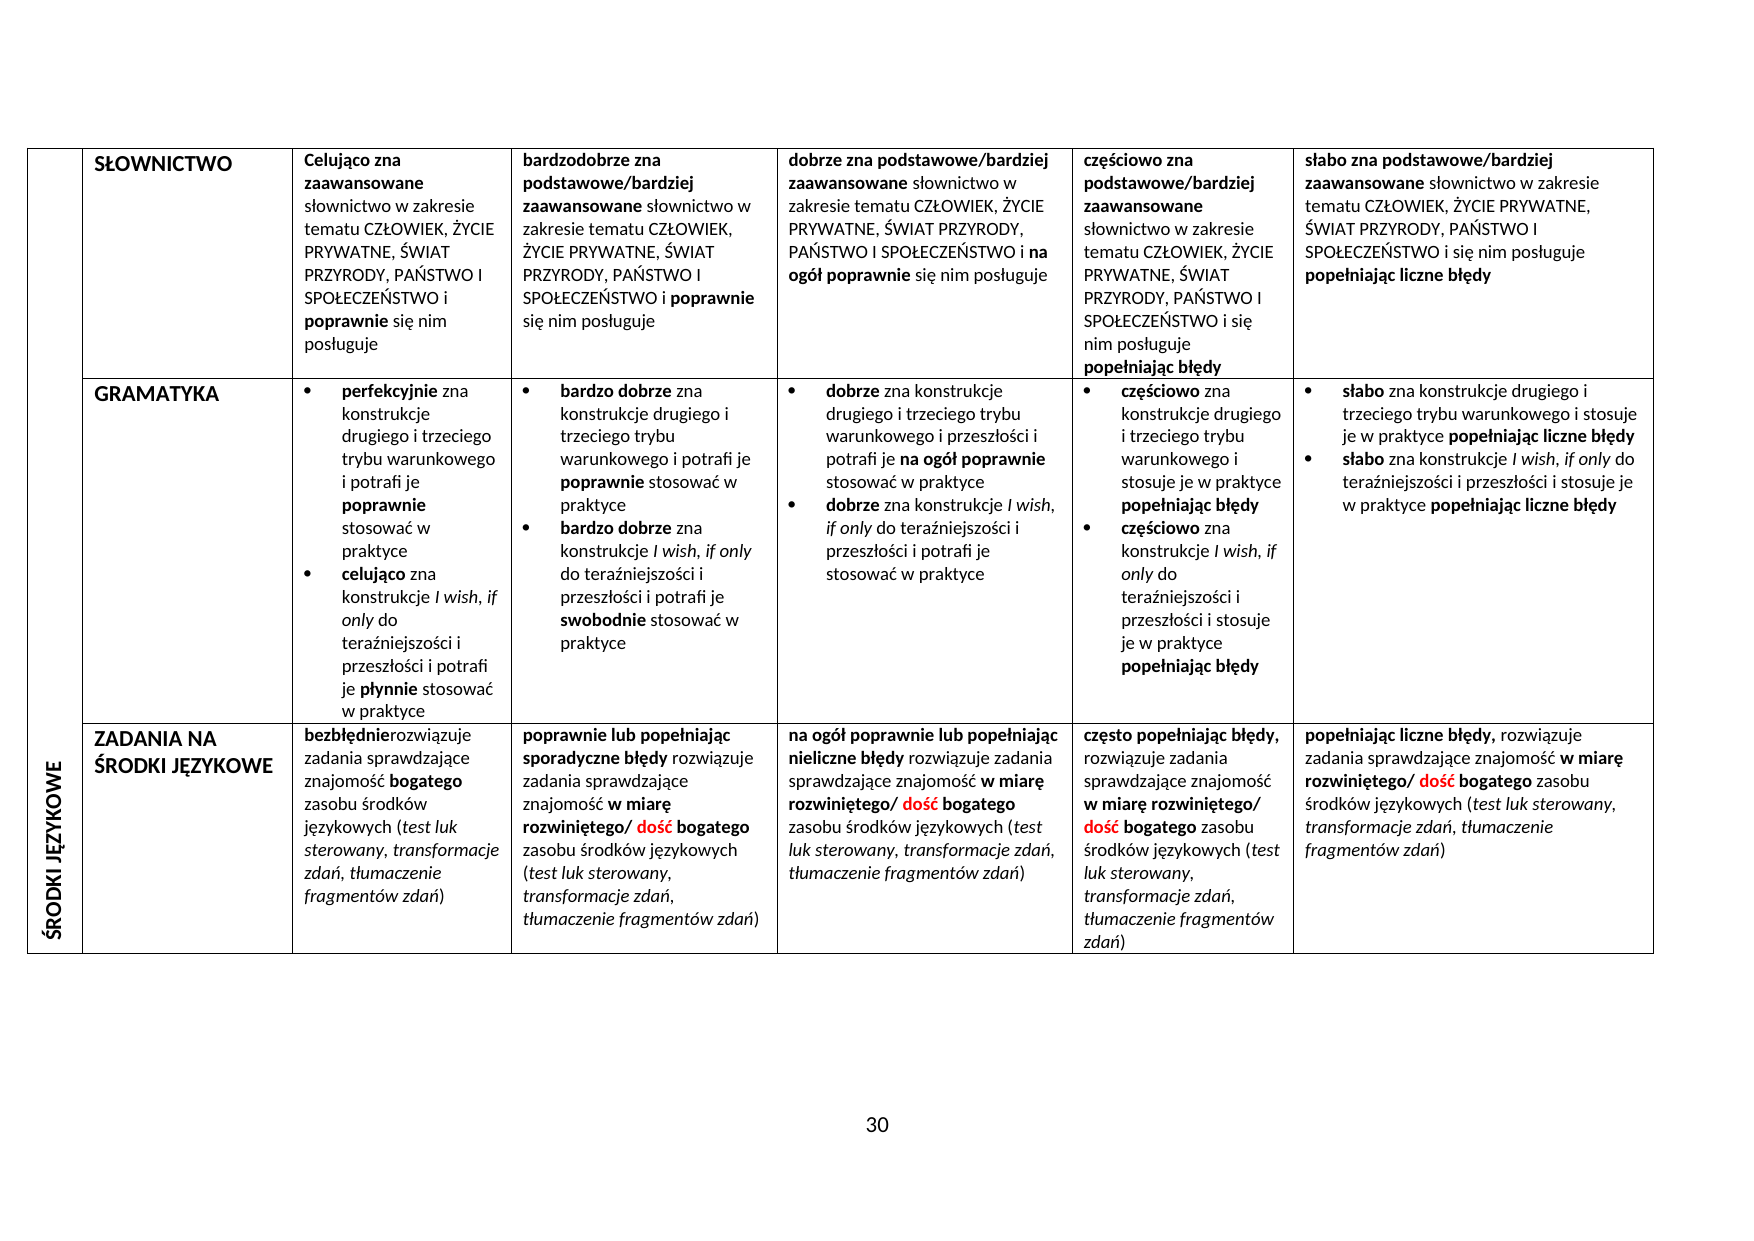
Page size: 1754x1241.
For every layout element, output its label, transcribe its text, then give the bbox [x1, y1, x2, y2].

table_cell na ogół poprawnie lub popełniając nieliczne błędy rozwiązuje zadania sprawdzające znajomość w miarę rozwiniętego/ dość bogatego zasobu środków językowych (test luk sterowany, transformacje zdań, tłumaczenie fragmentów zdań) [778, 724, 1072, 953]
table_cell poprawnie lub popełniając sporadyczne błędy rozwiązuje zadania sprawdzające znajomość w miarę rozwiniętego/ dość bogatego zasobu środków językowych (test luk sterowany, transformacje zdań, tłumaczenie fragmentów zdań) [512, 724, 777, 953]
table_cell ŚRODKI JĘZYKOWE [28, 149, 82, 953]
table_cell często popełniając błędy, rozwiązuje zadania sprawdzające znajomość w miarę rozwiniętego/ dość bogatego zasobu środków językowych (test luk sterowany, transformacje zdań, tłumaczenie fragmentów zdań) [1073, 724, 1293, 953]
table_cell dobrze zna konstrukcje drugiego i trzeciego trybu warunkowego i przeszłości i potrafi je na ogół poprawnie stosować w praktyce dobrze zna konstrukcje I wish, if only do teraźniejszości i przeszłości i potrafi je stosować w praktyce [778, 379, 1072, 723]
table_cell słabo zna podstawowe/bardziej zaawansowane słownictwo w zakresie tematu CZŁOWIEK, ŻYCIE PRYWATNE, ŚWIAT PRZYRODY, PAŃSTWO I SPOŁECZEŃSTWO i się nim posługuje popełniając liczne błędy [1294, 149, 1653, 378]
table_cell bardzo dobrze zna konstrukcje drugiego i trzeciego trybu warunkowego i potrafi je poprawnie stosować w praktyce bardzo dobrze zna konstrukcje I wish, if only do teraźniejszości i przeszłości i potrafi je swobodnie stosować w praktyce [512, 379, 777, 723]
table_cell GRAMATYKA [83, 379, 292, 723]
table_cell popełniając liczne błędy, rozwiązuje zadania sprawdzające znajomość w miarę rozwiniętego/ dość bogatego zasobu środków językowych (test luk sterowany, transformacje zdań, tłumaczenie fragmentów zdań) [1294, 724, 1653, 953]
table_cell SŁOWNICTWO [83, 149, 292, 378]
table_cell Celująco zna zaawansowane słownictwo w zakresie tematu CZŁOWIEK, ŻYCIE PRYWATNE, ŚWIAT PRZYRODY, PAŃSTWO I SPOŁECZEŃSTWO i poprawnie się nim posługuje [293, 149, 511, 378]
table_cell ZADANIA NA ŚRODKI JĘZYKOWE [83, 724, 292, 953]
table_cell bezbłędnierozwiązuje zadania sprawdzające znajomość bogatego zasobu środków językowych (test luk sterowany, transformacje zdań, tłumaczenie fragmentów zdań) [293, 724, 511, 953]
table_cell bardzodobrze zna podstawowe/bardziej zaawansowane słownictwo w zakresie tematu CZŁOWIEK, ŻYCIE PRYWATNE, ŚWIAT PRZYRODY, PAŃSTWO I SPOŁECZEŃSTWO i poprawnie się nim posługuje [512, 149, 777, 378]
table_cell częściowo zna konstrukcje drugiego i trzeciego trybu warunkowego i stosuje je w praktyce popełniając błędy częściowo zna konstrukcje I wish, if only do teraźniejszości i przeszłości i stosuje je w praktyce popełniając błędy [1073, 379, 1293, 723]
table_cell słabo zna konstrukcje drugiego i trzeciego trybu warunkowego i stosuje je w praktyce popełniając liczne błędy słabo zna konstrukcje I wish, if only do teraźniejszości i przeszłości i stosuje je w praktyce popełniając liczne błędy [1294, 379, 1653, 723]
table_cell częściowo zna podstawowe/bardziej zaawansowane słownictwo w zakresie tematu CZŁOWIEK, ŻYCIE PRYWATNE, ŚWIAT PRZYRODY, PAŃSTWO I SPOŁECZEŃSTWO i się nim posługuje popełniając błędy [1073, 149, 1293, 378]
table_cell perfekcyjnie zna konstrukcje drugiego i trzeciego trybu warunkowego i potrafi je poprawnie stosować w praktyce celująco zna konstrukcje I wish, if only do teraźniejszości i przeszłości i potrafi je płynnie stosować w praktyce [293, 379, 511, 723]
table_cell dobrze zna podstawowe/bardziej zaawansowane słownictwo w zakresie tematu CZŁOWIEK, ŻYCIE PRYWATNE, ŚWIAT PRZYRODY, PAŃSTWO I SPOŁECZEŃSTWO i na ogół poprawnie się nim posługuje [778, 149, 1072, 378]
